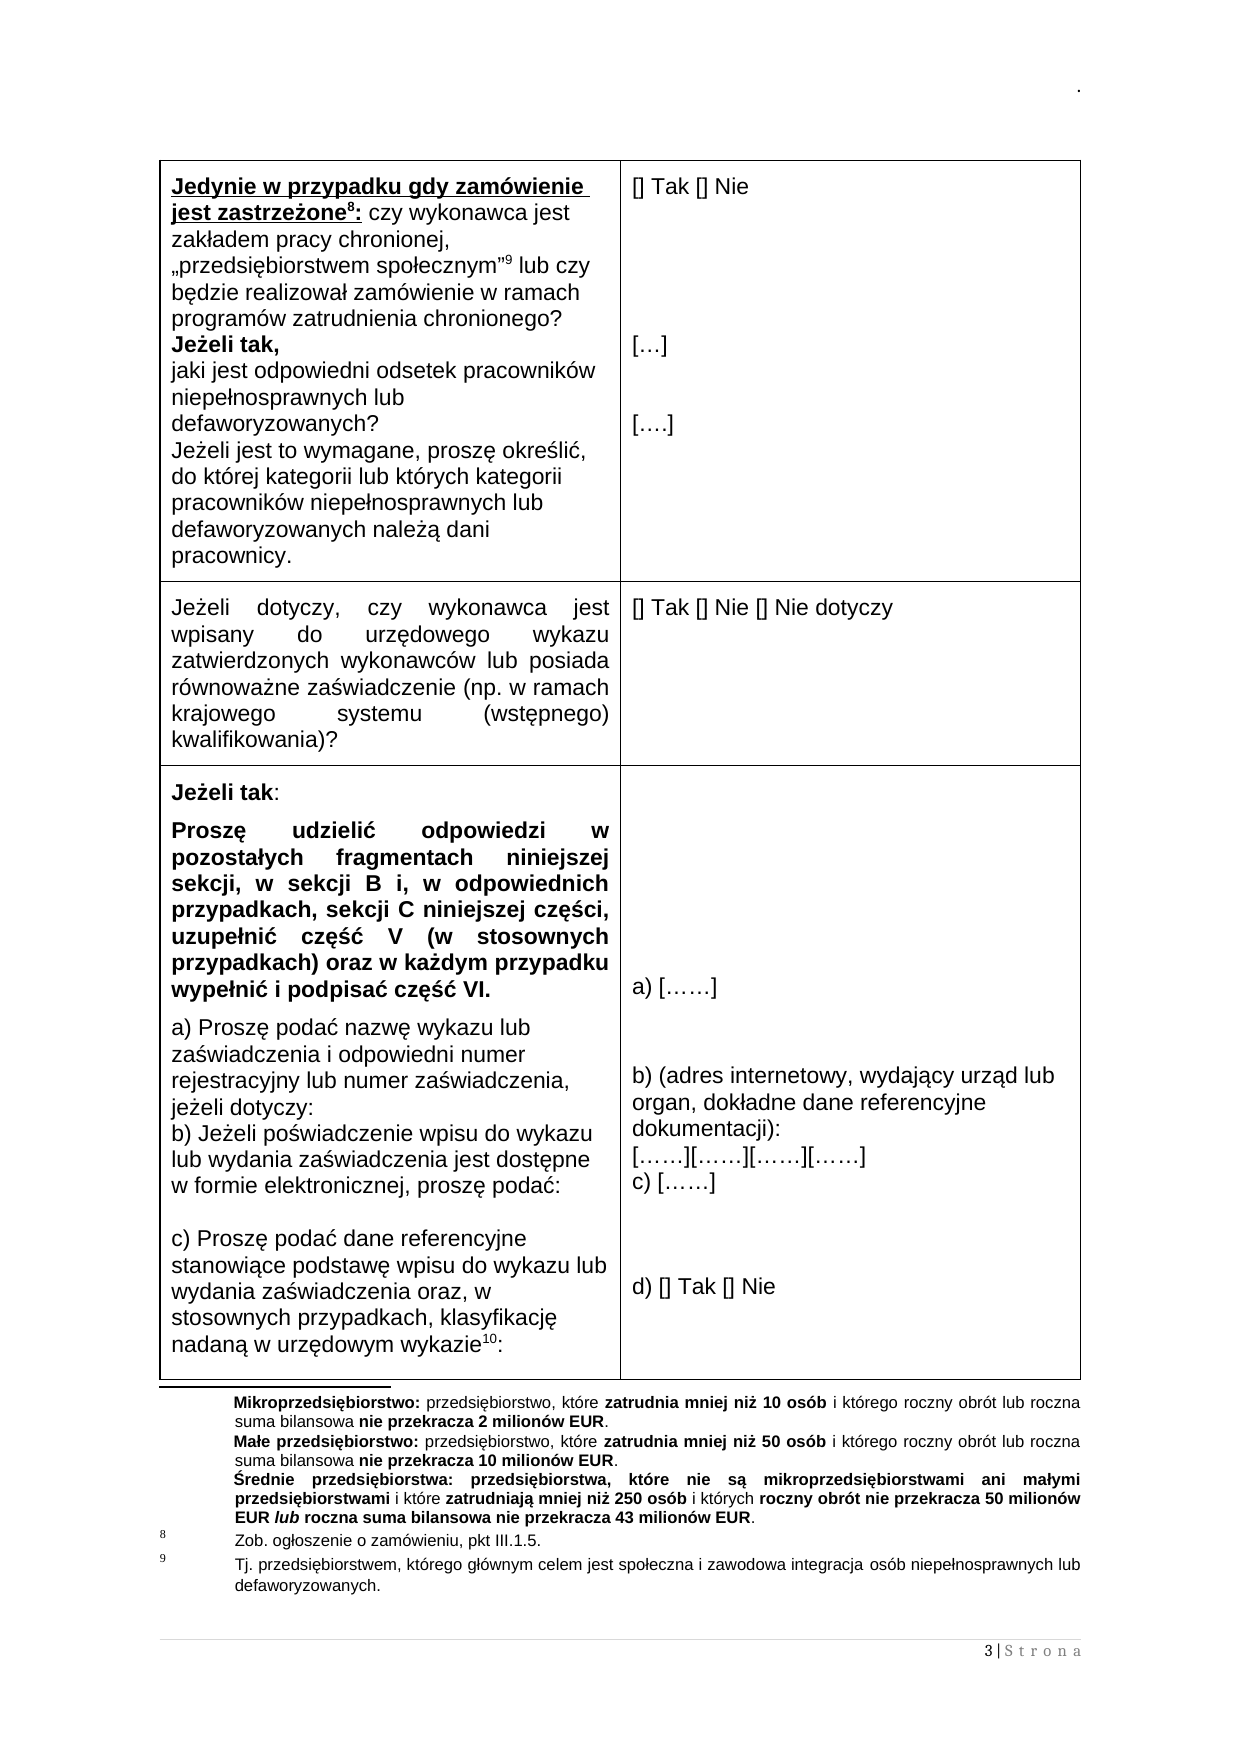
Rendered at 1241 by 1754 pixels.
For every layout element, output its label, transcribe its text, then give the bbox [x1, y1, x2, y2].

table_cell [621, 766, 1080, 1379]
table_cell [] Tak [] Nie [] Nie dotyczy [621, 582, 1080, 765]
table_cell Jeżeli dotyczy, czy wykonawca jest wpisany do urzędowego wykazu zatwierdzonych wykonawców lub posiada równoważne zaświadczenie (np. w ramach krajowego systemu (wstępnego) kwalifikowania)? [161, 582, 620, 765]
table_cell Jedynie w przypadku gdy zamówienie jest zastrzeżone: czy wykonawca jest zakładem pracy chronionej, „przedsiębiorstwem społecznym” lub czy będzie realizował zamówienie w ramach programów zatrudnienia chronionego? Jeżeli tak, jaki jest odpowiedni odsetek pracowników niepełnosprawnych lub defaworyzowanych? Jeżeli jest to wymagane, proszę określić, do której kategorii lub których kategorii pracowników niepełnosprawnych lub defaworyzowanych należą dani pracownicy. [161, 161, 620, 581]
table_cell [161, 766, 620, 1379]
table_cell [] Tak [] Nie […] [….] [621, 161, 1080, 581]
